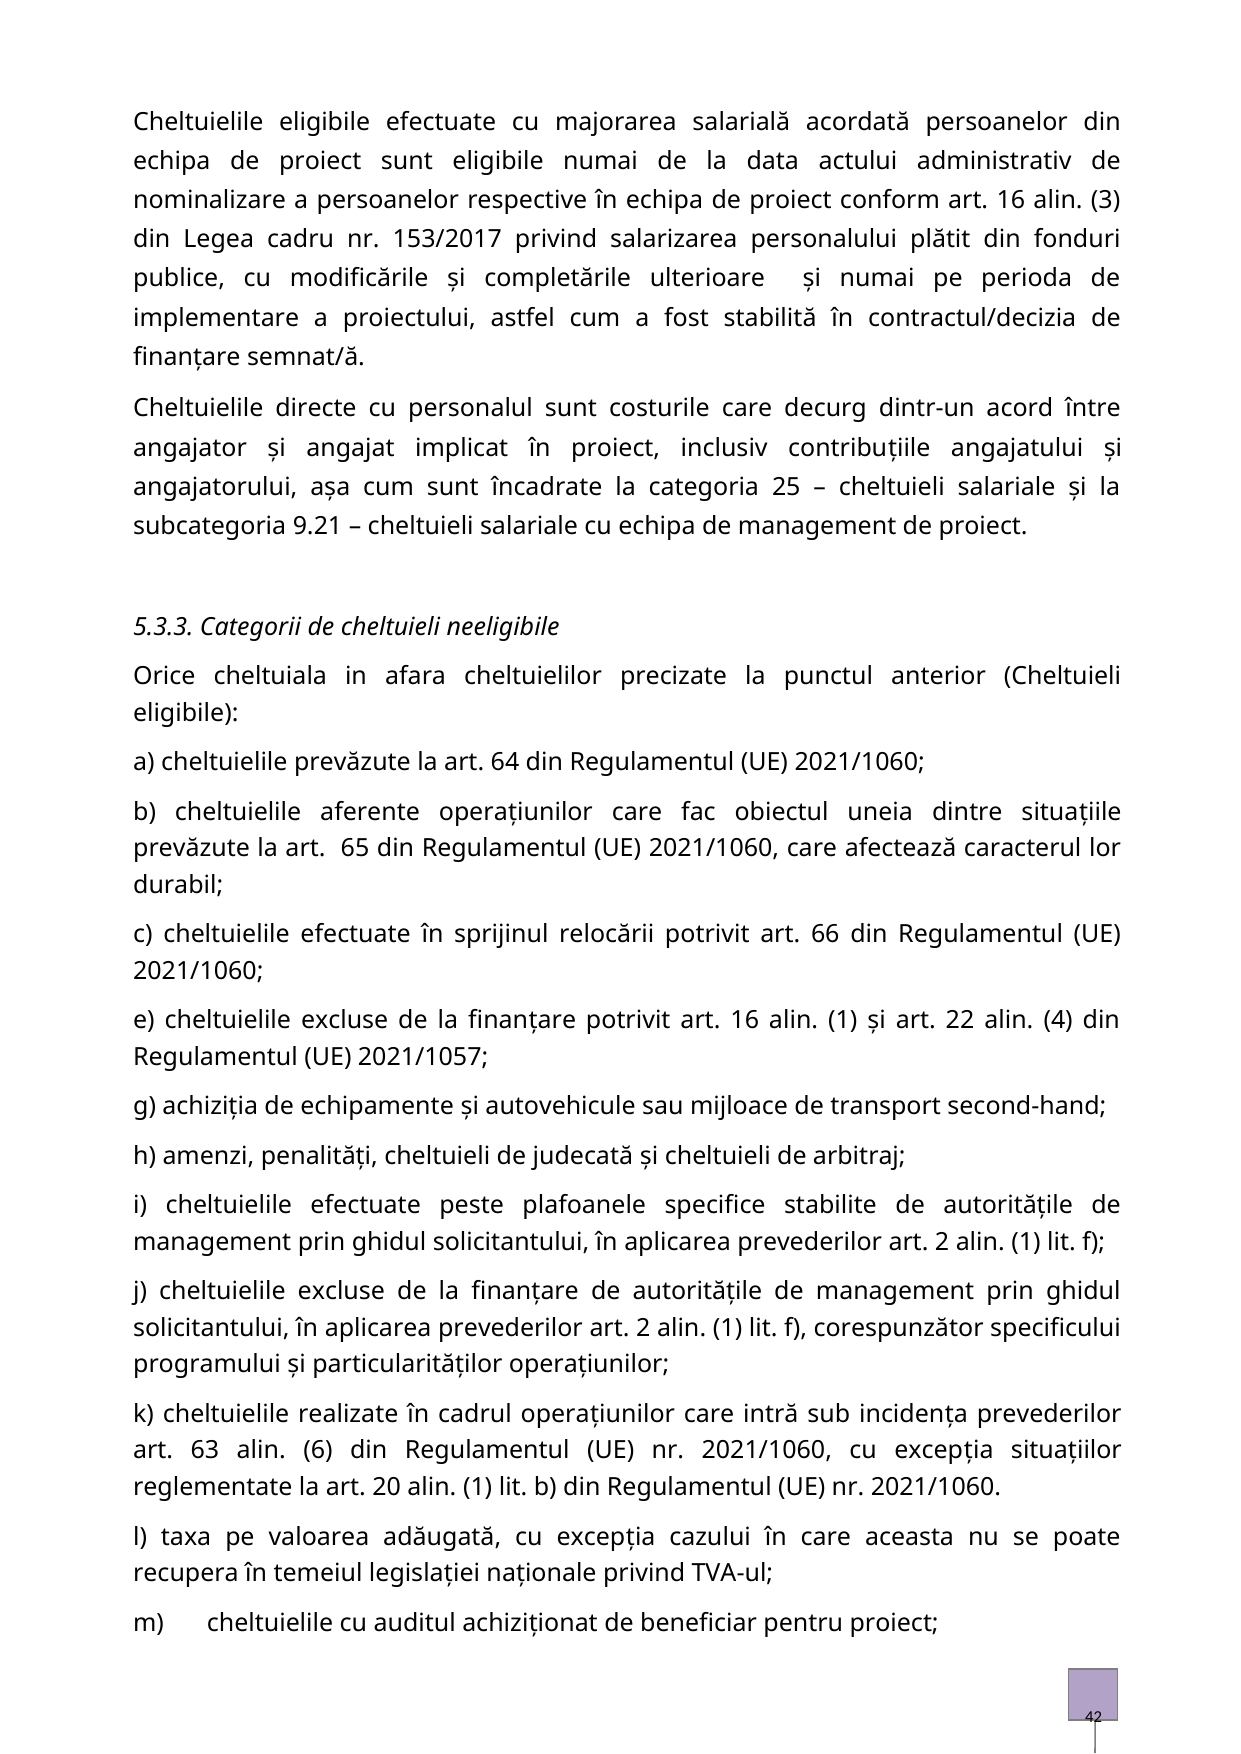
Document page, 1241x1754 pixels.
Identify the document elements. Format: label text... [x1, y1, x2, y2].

text i) cheltuielile efectuate peste plafoanele specifice stabilite de autorităţile de management prin ghidul solicitantului, în aplicarea prevederilor art. 2 alin. (1) lit. f); [133, 1187, 1122, 1257]
text e) cheltuielile excluse de la finanțare potrivit art. 16 alin. (1) și art. 22 alin. (4) din Regulamentul (UE) 2021/1057; [133, 1002, 1122, 1073]
text 5.3.3. Categorii de cheltuieli neeligibile [133, 608, 1122, 643]
text c) cheltuielile efectuate în sprijinul relocării potrivit art. 66 din Regulamentul (UE) 2021/1060; [133, 916, 1122, 987]
text h) amenzi, penalităţi, cheltuieli de judecată şi cheltuieli de arbitraj; [133, 1137, 1122, 1171]
text l) taxa pe valoarea adăugată, cu excepția cazului în care aceasta nu se poate recupera în temeiul legislației naționale privind TVA-ul; [133, 1518, 1122, 1589]
text j) cheltuielile excluse de la finanţare de autorităţile de management prin ghidul solicitantului, în aplicarea prevederilor art. 2 alin. (1) lit. f), corespunzător specificului programului şi particularităţilor operaţiunilor; [133, 1273, 1122, 1380]
text Cheltuielile directe cu personalul sunt costurile care decurg dintr-un acord între angajator și angajat implicat în proiect, inclusiv contribuțiile angajatului și angajatorului, așa cum sunt încadrate la categoria 25 – cheltuieli salariale și la subcategoria 9.21 – cheltuieli salariale cu echipa de management de proiect. [133, 390, 1122, 542]
text g) achiziţia de echipamente şi autovehicule sau mijloace de transport second-hand; [133, 1088, 1122, 1122]
text b) cheltuielile aferente operațiunilor care fac obiectul uneia dintre situațiile prevăzute la art. 65 din Regulamentul (UE) 2021/1060, care afectează caracterul lor durabil; [133, 793, 1122, 901]
list Cheltuielile eligibile efectuate cu majorarea salarială acordată persoanelor din echipa de proiect sunt eligibile numai de la data actului administrativ de nominalizare a persoanelor respective în echipa de proiect conform art. 16 alin. (3) din Legea cadru nr. 153/2017 privind salarizarea personalului plătit din fonduri publice, cu modificările și completările ulterioare și numai pe perioda de implementare a proiectului, astfel cum a fost stabilită în contractul/decizia de finanțare semnat/ă. [133, 103, 1122, 372]
text k) cheltuielile realizate în cadrul operațiunilor care intră sub incidența prevederilor art. 63 alin. (6) din Regulamentul (UE) nr. 2021/1060, cu excepția situațiilor reglementate la art. 20 alin. (1) lit. b) din Regulamentul (UE) nr. 2021/1060. [133, 1395, 1122, 1503]
text m) cheltuielile cu auditul achiziționat de beneficiar pentru proiect; [133, 1604, 1122, 1638]
text Orice cheltuiala in afara cheltuielilor precizate la punctul anterior (Cheltuieli eligibile): [133, 658, 1122, 729]
text a) cheltuielile prevăzute la art. 64 din Regulamentul (UE) 2021/1060; [133, 744, 1122, 778]
